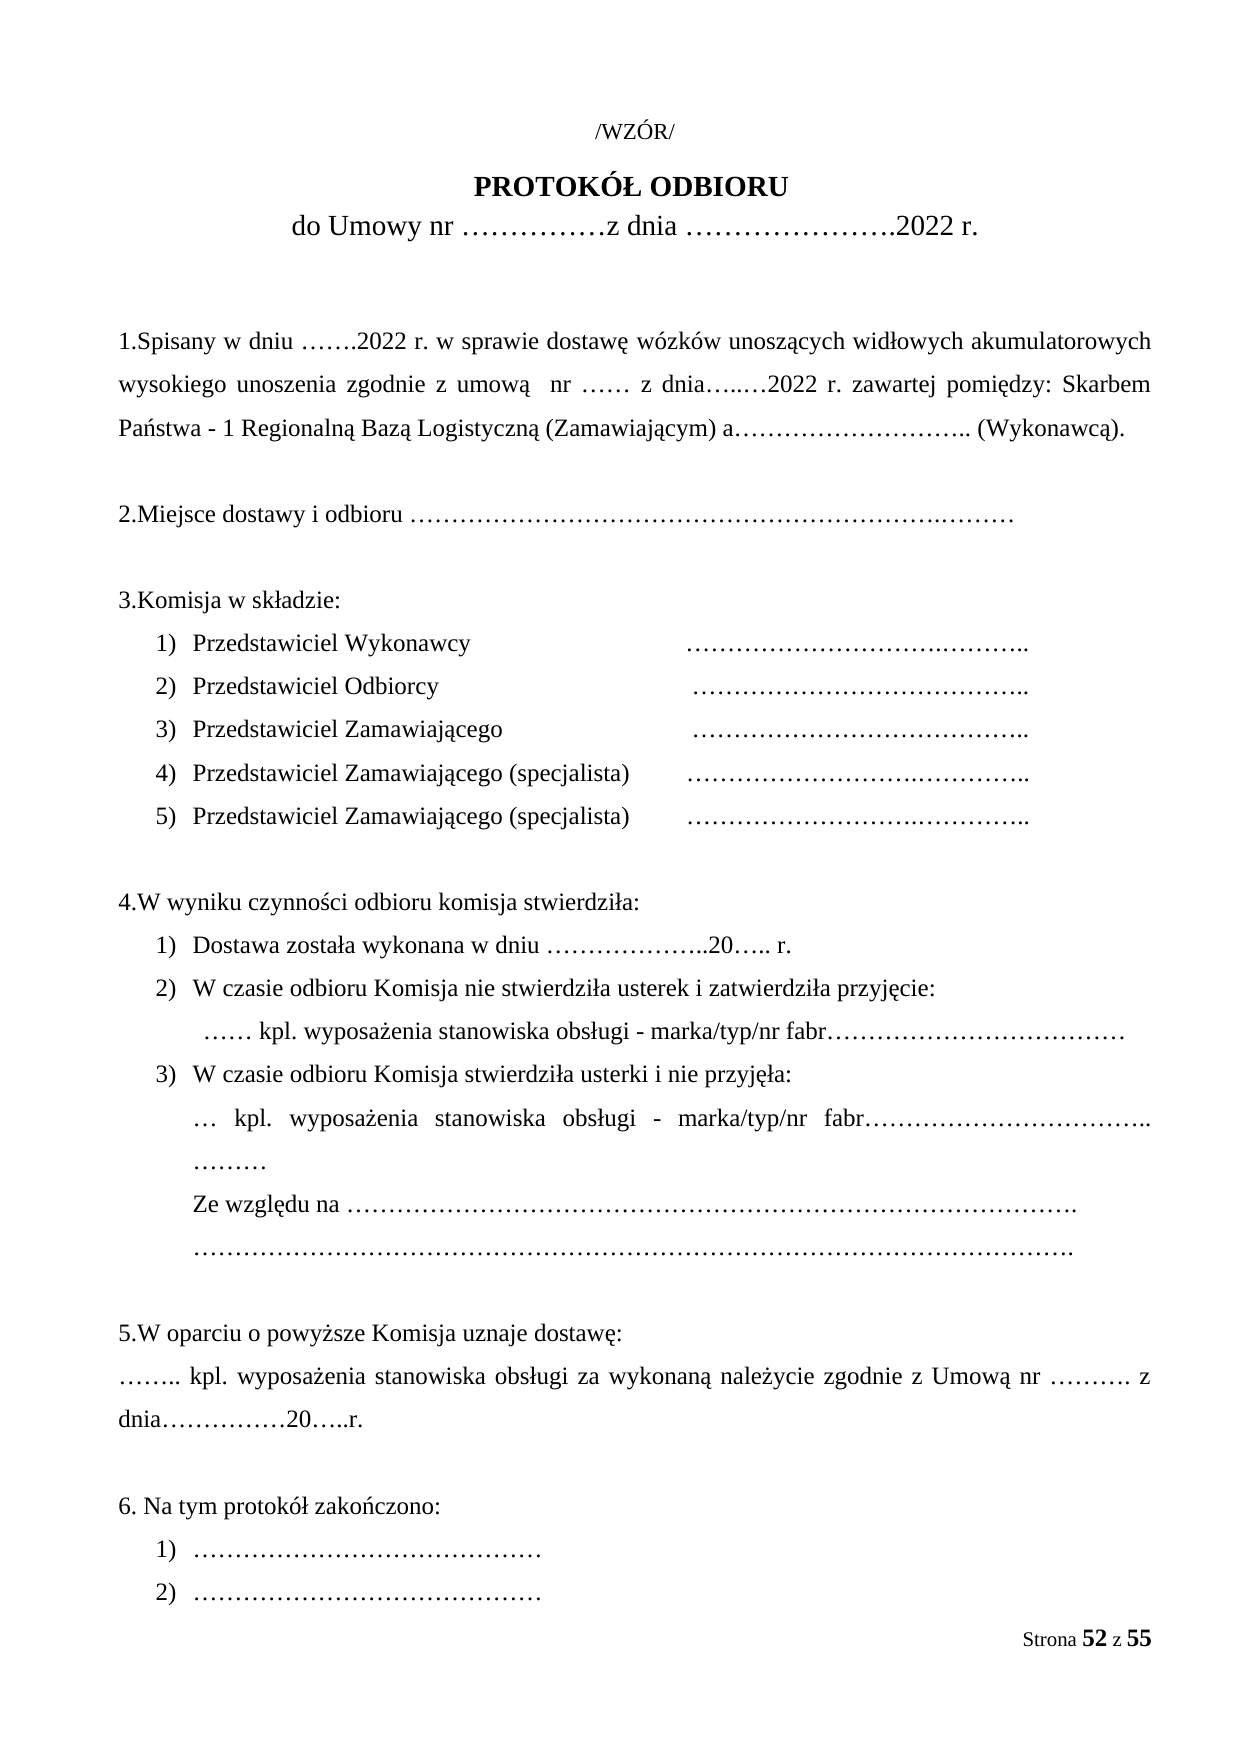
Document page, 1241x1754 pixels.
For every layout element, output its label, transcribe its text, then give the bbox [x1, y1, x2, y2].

list Przedstawiciel Wykonawcy ………………………….……….. [155, 628, 1152, 657]
text …….. kpl. wyposażenia stanowiska obsługi za wykonaną należycie zgodnie z Umową nr ………. z dnia……………20…..r. [118, 1361, 1152, 1433]
text 2.Miejsce dostawy i odbioru ……………………………………………………….……… [118, 499, 1152, 528]
list Dostawa została wykonana w dniu ………………..20….. r. [155, 930, 1152, 959]
text PROTOKÓŁ ODBIORU do Umowy nr ……………z dnia ………………….2022 r. [118, 169, 1152, 241]
text … kpl. wyposażenia stanowiska obsługi - marka/typ/nr fabr……………………………..……… Ze względu na ……………………………………………………………………………. [192, 1103, 1152, 1218]
text 5.W oparciu o powyższe Komisja uznaje dostawę: [118, 1318, 1152, 1347]
list …………………………………… [155, 1534, 1152, 1563]
text 1.Spisany w dniu …….2022 r. w sprawie dostawę wózków unoszących widłowych akumulatorowych wysokiego unoszenia zgodnie z umową nr …… z dnia…..…2022 r. zawartej pomiędzy: Skarbem Państwa - 1 Regionalną Bazą Logistyczną (Zamawiającym) a……………………….. (Wykonawcą). [118, 326, 1152, 441]
list …………………………………… [155, 1577, 1152, 1606]
list Przedstawiciel Zamawiającego (specjalista) ……………………….………….. [155, 801, 1152, 829]
text /WZÓR/ [118, 118, 1152, 144]
list Przedstawiciel Zamawiającego (specjalista) ……………………….………….. [155, 758, 1152, 786]
text 3.Komisja w składzie: [118, 585, 1152, 614]
text …… kpl. wyposażenia stanowiska obsługi - marka/typ/nr fabr……………………………… [203, 1016, 1152, 1045]
text 4.W wyniku czynności odbioru komisja stwierdziła: [118, 887, 1152, 916]
text 6. Na tym protokół zakończono: [118, 1491, 1152, 1519]
text ……………………………………………………………………………………………. [192, 1232, 1152, 1261]
list W czasie odbioru Komisja nie stwierdziła usterek i zatwierdziła przyjęcie: [155, 973, 1152, 1002]
list W czasie odbioru Komisja stwierdziła usterki i nie przyjęła: [155, 1059, 1152, 1088]
list Przedstawiciel Zamawiającego ………………………………….. [155, 714, 1152, 743]
list Przedstawiciel Odbiorcy ………………………………….. [155, 671, 1152, 700]
